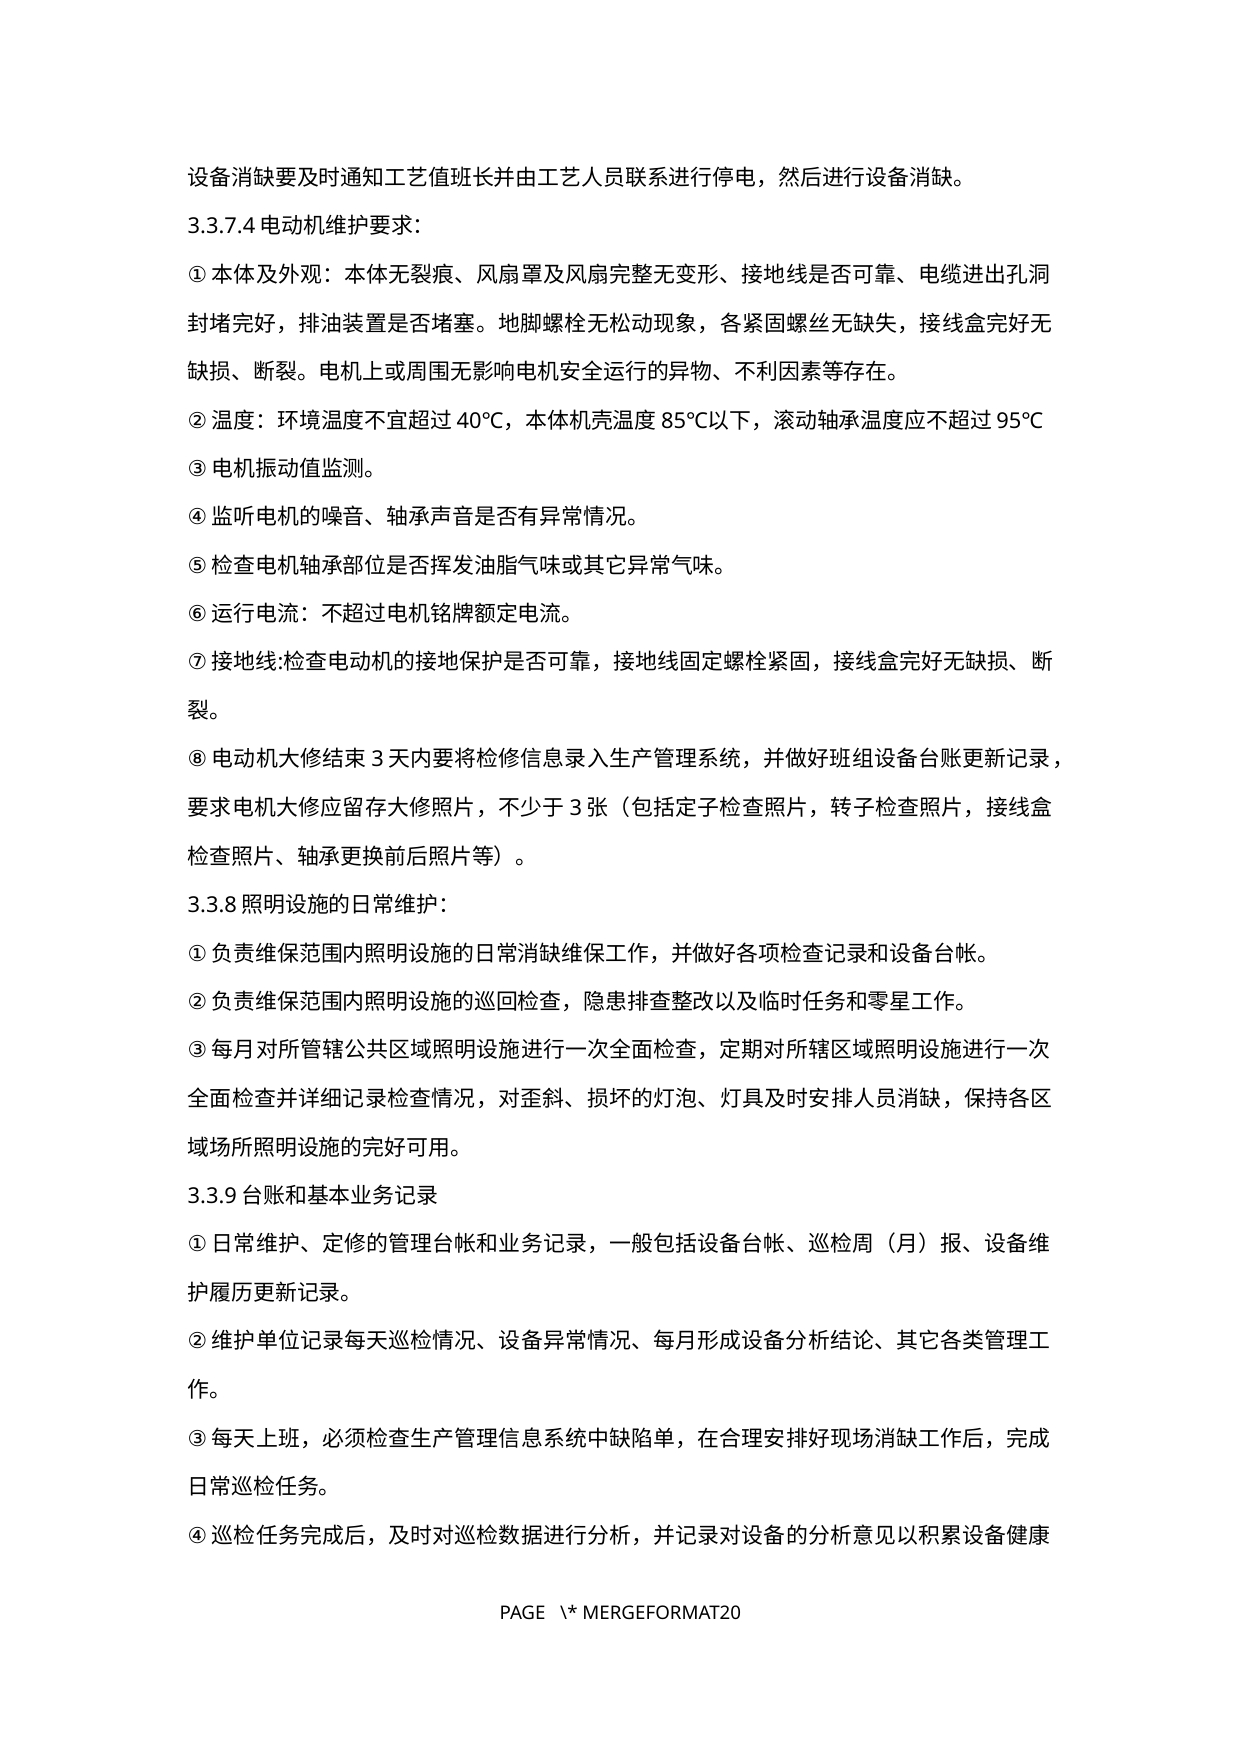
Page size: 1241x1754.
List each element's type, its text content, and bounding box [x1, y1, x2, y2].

text ③电机振动值监测。 [187, 451, 1053, 483]
text ②负责维保范围内照明设施的巡回检查，隐患排查整改以及临时任务和零星工作。 [187, 983, 1053, 1016]
text ⑥运行电流：不超过电机铭牌额定电流。 [187, 596, 1053, 628]
text ⑦接地线:检查电动机的接地保护是否可靠，接地线固定螺栓紧固，接线盒完好无缺损、断裂。 [187, 644, 1053, 725]
text ③每月对所管辖公共区域照明设施进行一次全面检查，定期对所辖区域照明设施进行一次全面检查并详细记录检查情况，对歪斜、损坏的灯泡、灯具及时安排人员消缺，保持各区域场所照明设施的完好可用。 [187, 1032, 1053, 1162]
text 3.3.7.4电动机维护要求： [187, 208, 1053, 241]
text ⑤检查电机轴承部位是否挥发油脂气味或其它异常气味。 [187, 547, 1053, 580]
text ③每天上班，必须检查生产管理信息系统中缺陷单，在合理安排好现场消缺工作后，完成日常巡检任务。 [187, 1420, 1053, 1501]
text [187, 160, 1053, 192]
text ②维护单位记录每天巡检情况、设备异常情况、每月形成设备分析结论、其它各类管理工作。 [187, 1323, 1053, 1404]
text ⑧电动机大修结束3天内要将检修信息录入生产管理系统，并做好班组设备台账更新记录，要求电机大修应留存大修照片，不少于3张（包括定子检查照片，转子检查照片，接线盒检查照片、轴承更换前后照片等）。 [187, 741, 1053, 871]
text ①本体及外观：本体无裂痕、风扇罩及风扇完整无变形、接地线是否可靠、电缆进出孔洞封堵完好，排油装置是否堵塞。地脚螺栓无松动现象，各紧固螺丝无缺失，接线盒完好无缺损、断裂。电机上或周围无影响电机安全运行的异物、不利因素等存在。 [187, 256, 1053, 386]
text ①日常维护、定修的管理台帐和业务记录，一般包括设备台帐、巡检周（月）报、设备维护履历更新记录。 [187, 1226, 1053, 1307]
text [187, 1517, 1053, 1550]
text ②温度：环境温度不宜超过40℃，本体机壳温度85℃以下，滚动轴承温度应不超过95℃ [187, 402, 1053, 435]
text ①负责维保范围内照明设施的日常消缺维保工作，并做好各项检查记录和设备台帐。 [187, 935, 1053, 968]
text 3.3.9台账和基本业务记录 [187, 1178, 1053, 1210]
text ④监听电机的噪音、轴承声音是否有异常情况。 [187, 499, 1053, 531]
text 3.3.8照明设施的日常维护： [187, 887, 1053, 919]
